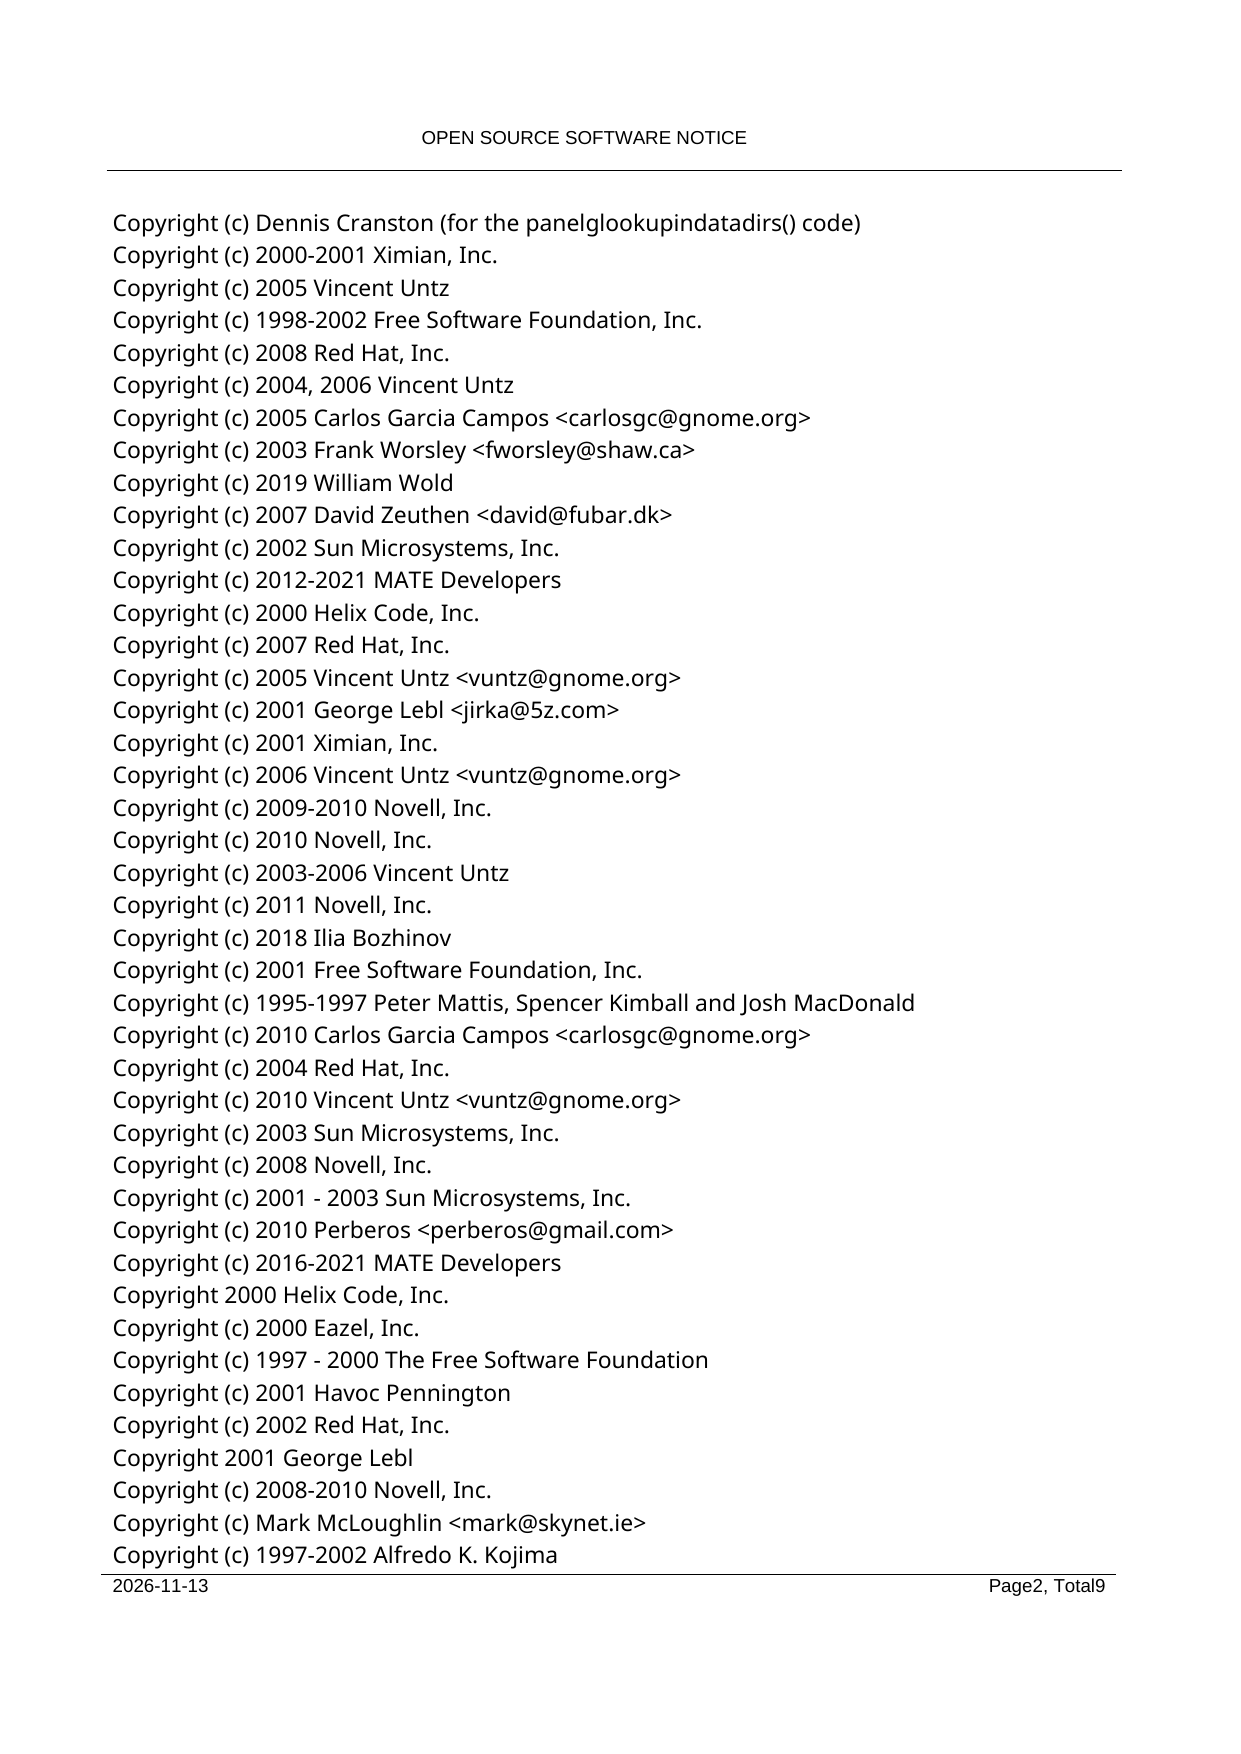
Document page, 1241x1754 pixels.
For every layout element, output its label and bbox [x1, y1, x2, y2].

text [112, 206, 1128, 1571]
